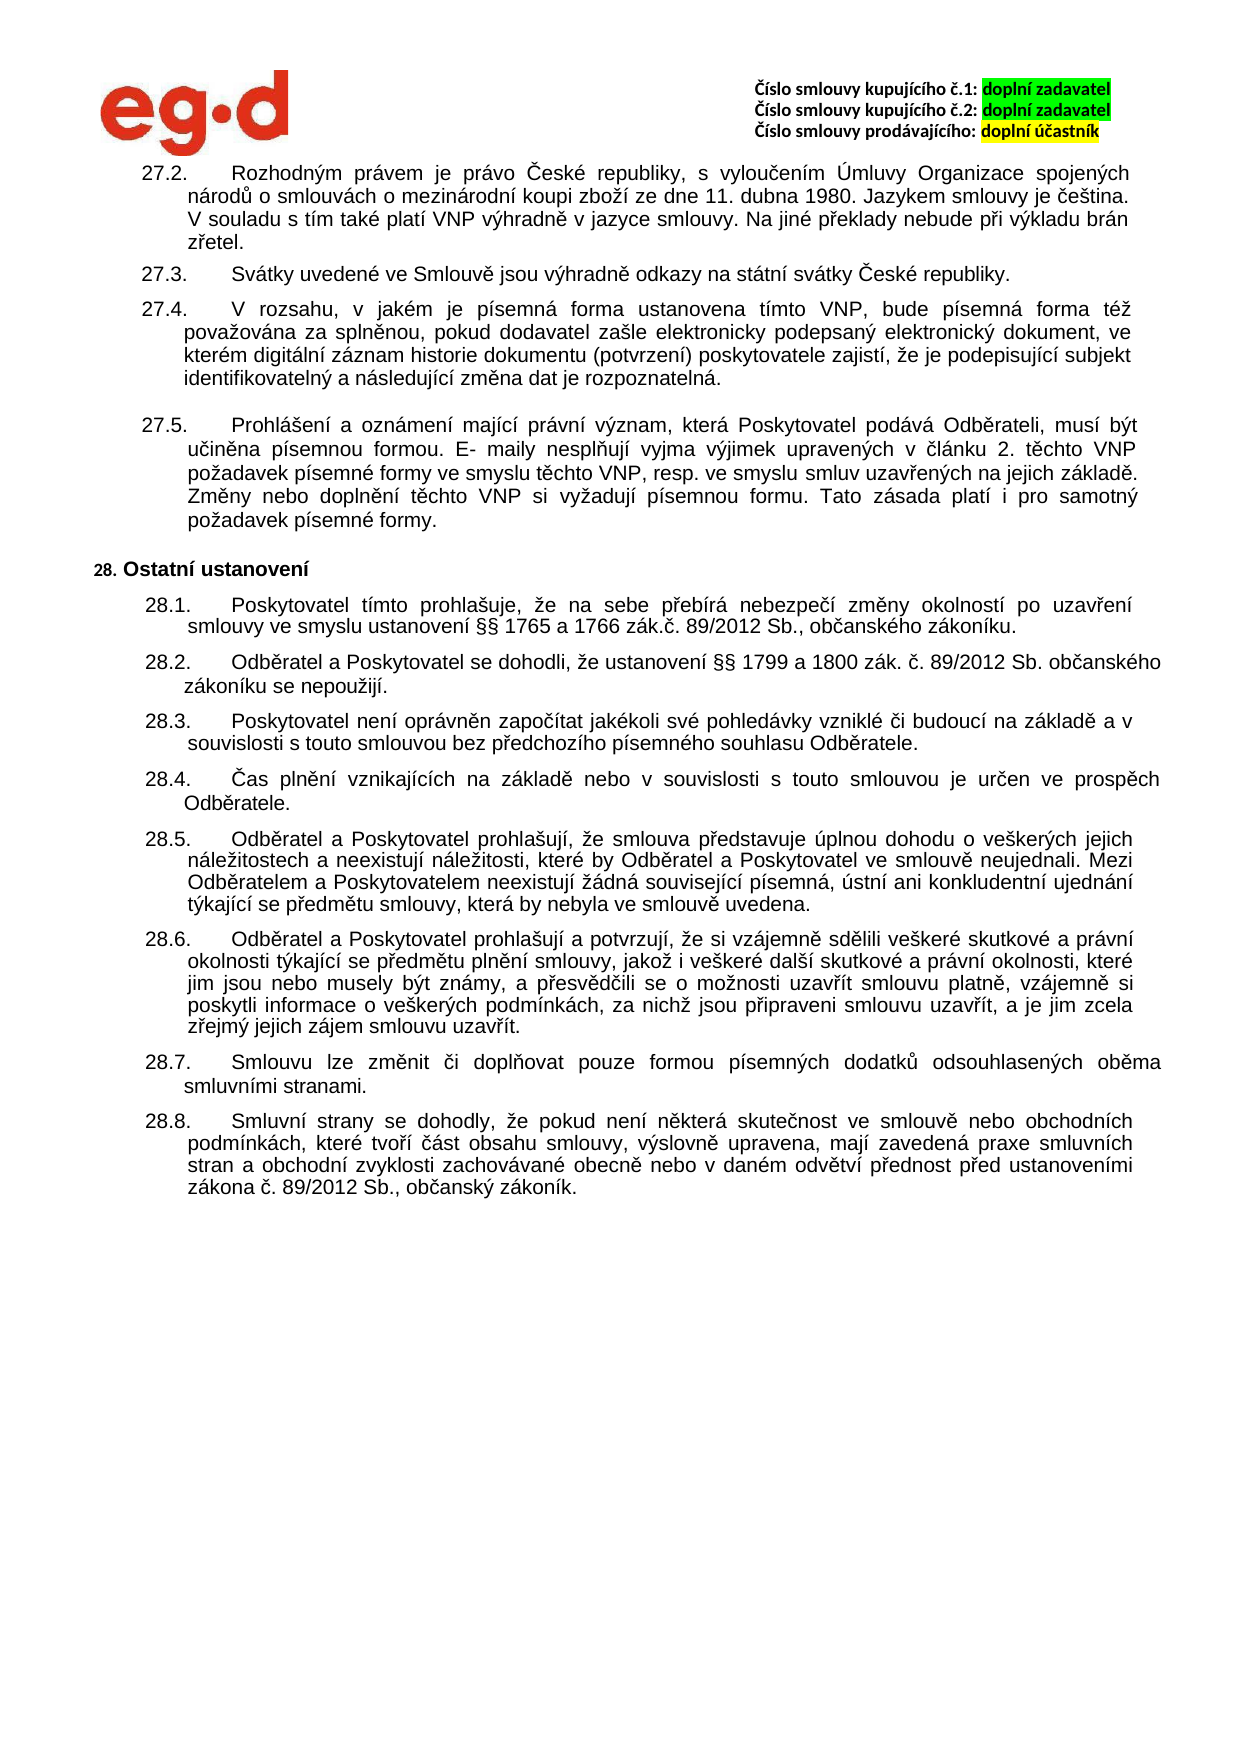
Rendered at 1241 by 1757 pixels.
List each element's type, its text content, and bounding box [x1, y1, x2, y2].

list Odběratel a Poskytovatel se dohodli, že ustanovení §§ 1799 a 1800 zák. č. 89/2012 Sb. občanského zákoníku se nepoužijí. [145, 650, 1161, 698]
subtitle Ostatní ustanovení [93, 557, 1161, 581]
list Čas plnění vznikajících na základě nebo v souvislosti s touto smlouvou je určen ve prospěch Odběratele. [145, 767, 1161, 815]
list Poskytovatel není oprávněn započítat jakékoli své pohledávky vzniklé či budoucí na základě a v souvislosti s touto smlouvou bez předchozího písemného souhlasu Odběratele. [145, 711, 1134, 755]
list Svátky uvedené ve Smlouvě jsou výhradně odkazy na státní svátky České republiky. [141, 262, 1161, 286]
list Poskytovatel tímto prohlašuje, že na sebe přebírá nebezpečí změny okolností po uzavření smlouvy ve smyslu ustanovení §§ 1765 a 1766 zák.č. 89/2012 Sb., občanského zákoníku. [145, 595, 1134, 638]
list Prohlášení a oznámení mající právní význam, která Poskytovatel podává Odběrateli, musí být učiněna písemnou formou. E- maily nesplňují vyjma výjimek upravených v článku 2. těchto VNP požadavek písemné formy ve smyslu těchto VNP, resp. ve smyslu smluv uzavřených na jejich základě. Změny nebo doplnění těchto VNP si vyžadují písemnou formu. Tato zásada platí i pro samotný požadavek písemné formy. [141, 414, 1138, 532]
list V rozsahu, v jakém je písemná forma ustanovena tímto VNP, bude písemná forma též považována za splněnou, pokud dodavatel zašle elektronicky podepsaný elektronický dokument, ve kterém digitální záznam historie dokumentu (potvrzení) poskytovatele zajistí, že je podepisující subjekt identifikovatelný a následující změna dat je rozpoznatelná. [141, 298, 1132, 390]
list Odběratel a Poskytovatel prohlašují, že smlouva představuje úplnou dohodu o veškerých jejich náležitostech a neexistují náležitosti, které by Odběratel a Poskytovatel ve smlouvě neujednali. Mezi Odběratelem a Poskytovatelem neexistují žádná související písemná, ústní ani konkludentní ujednání týkající se předmětu smlouvy, která by nebyla ve smlouvě uvedena. [145, 828, 1134, 916]
list Odběratel a Poskytovatel prohlašují a potvrzují, že si vzájemně sdělili veškeré skutkové a právní okolnosti týkající se předmětu plnění smlouvy, jakož i veškeré další skutkové a právní okolnosti, které jim jsou nebo musely být známy, a přesvědčili se o možnosti uzavřít smlouvu platně, vzájemně si poskytli informace o veškerých podmínkách, za nichž jsou připraveni smlouvu uzavřít, a je jim zcela zřejmý jejich zájem smlouvu uzavřít. [145, 929, 1135, 1038]
list Smluvní strany se dohodly, že pokud není některá skutečnost ve smlouvě nebo obchodních podmínkách, které tvoří část obsahu smlouvy, výslovně upravena, mají zavedená praxe smluvních stran a obchodní zvyklosti zachovávané obecně nebo v daném odvětví přednost před ustanoveními zákona č. 89/2012 Sb., občanský zákoník. [145, 1111, 1134, 1198]
list Rozhodným právem je právo České republiky, s vyloučením Úmluvy Organizace spojených národů o smlouvách o mezinárodní koupi zboží ze dne 11. dubna 1980. Jazykem smlouvy je čeština. V souladu s tím také platí VNP výhradně v jazyce smlouvy. Na jiné překlady nebude při výkladu brán zřetel. [141, 162, 1130, 254]
picture [100, 70, 289, 156]
list Smlouvu lze změnit či doplňovat pouze formou písemných dodatků odsouhlasených oběma smluvními stranami. [145, 1050, 1161, 1098]
